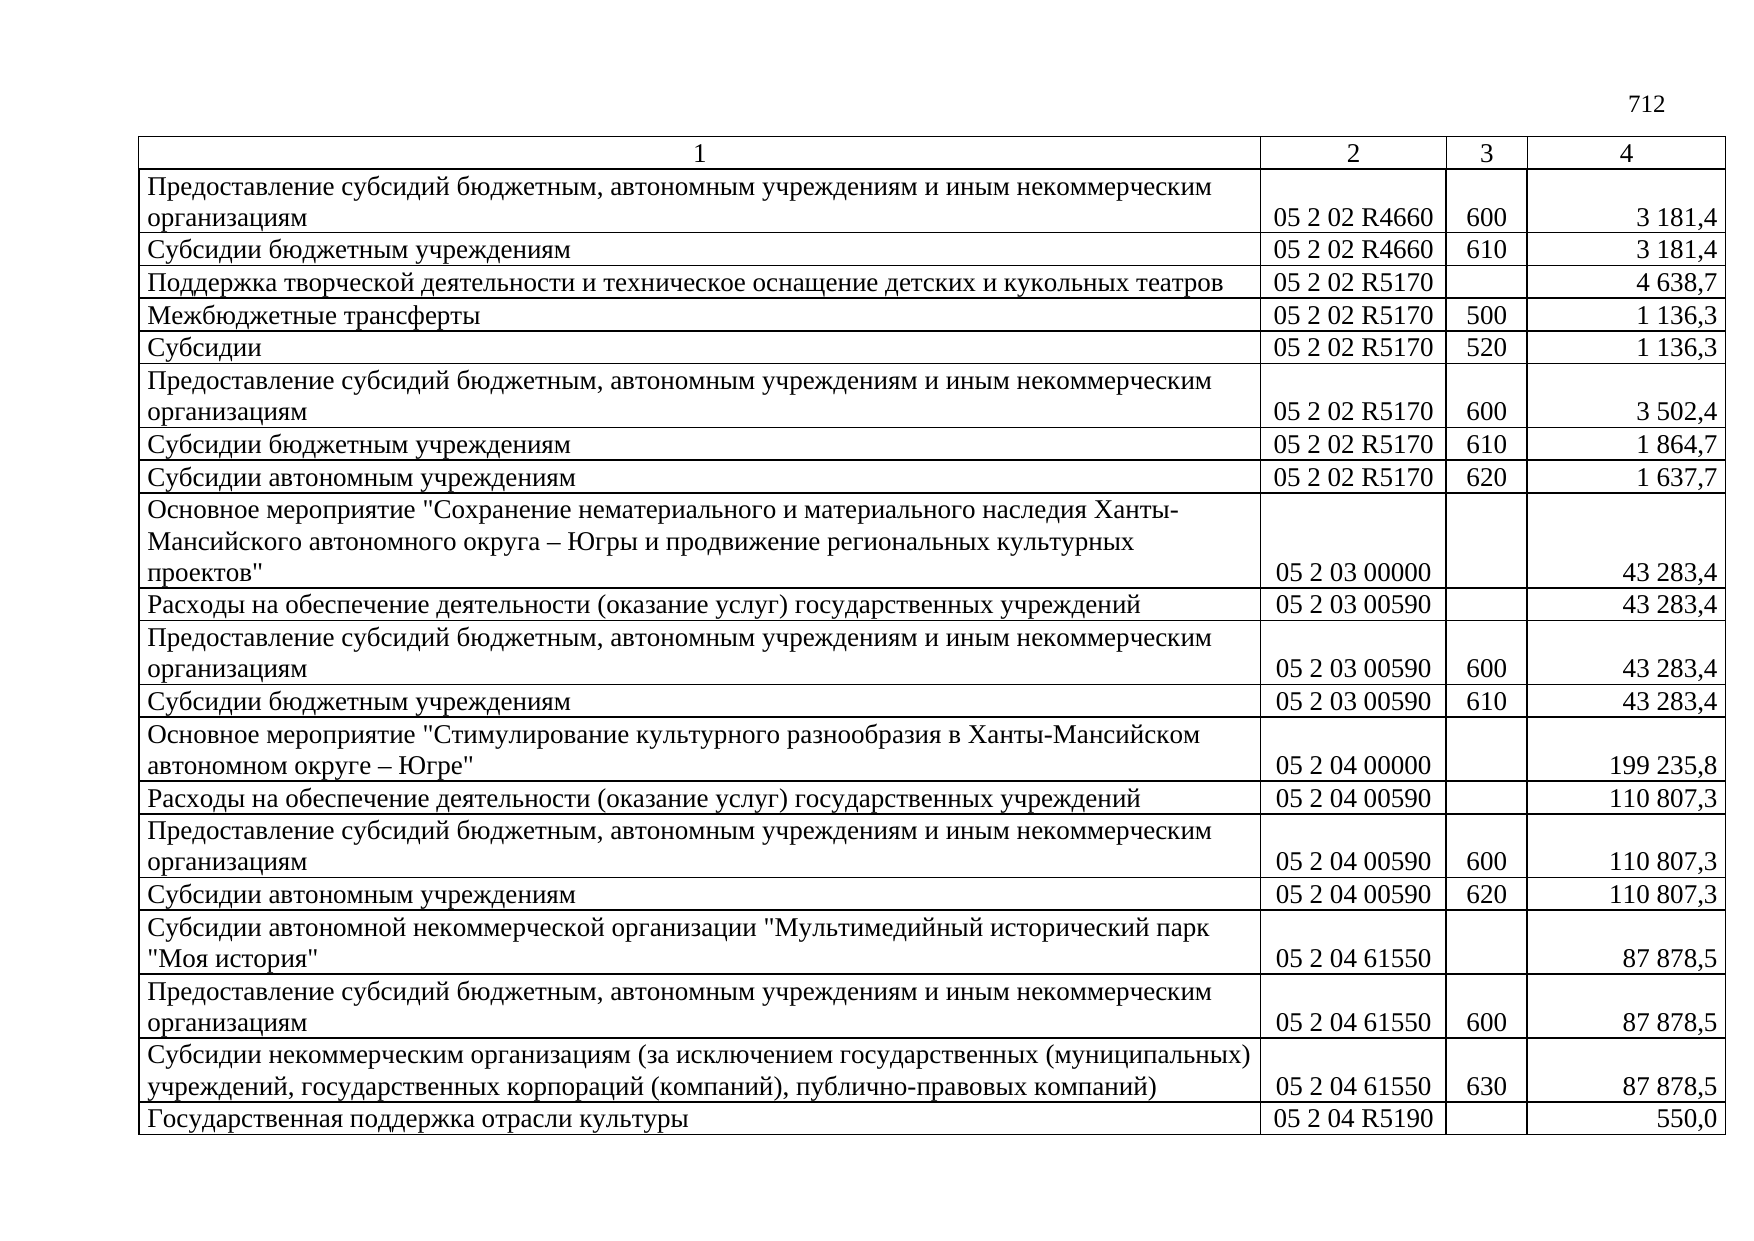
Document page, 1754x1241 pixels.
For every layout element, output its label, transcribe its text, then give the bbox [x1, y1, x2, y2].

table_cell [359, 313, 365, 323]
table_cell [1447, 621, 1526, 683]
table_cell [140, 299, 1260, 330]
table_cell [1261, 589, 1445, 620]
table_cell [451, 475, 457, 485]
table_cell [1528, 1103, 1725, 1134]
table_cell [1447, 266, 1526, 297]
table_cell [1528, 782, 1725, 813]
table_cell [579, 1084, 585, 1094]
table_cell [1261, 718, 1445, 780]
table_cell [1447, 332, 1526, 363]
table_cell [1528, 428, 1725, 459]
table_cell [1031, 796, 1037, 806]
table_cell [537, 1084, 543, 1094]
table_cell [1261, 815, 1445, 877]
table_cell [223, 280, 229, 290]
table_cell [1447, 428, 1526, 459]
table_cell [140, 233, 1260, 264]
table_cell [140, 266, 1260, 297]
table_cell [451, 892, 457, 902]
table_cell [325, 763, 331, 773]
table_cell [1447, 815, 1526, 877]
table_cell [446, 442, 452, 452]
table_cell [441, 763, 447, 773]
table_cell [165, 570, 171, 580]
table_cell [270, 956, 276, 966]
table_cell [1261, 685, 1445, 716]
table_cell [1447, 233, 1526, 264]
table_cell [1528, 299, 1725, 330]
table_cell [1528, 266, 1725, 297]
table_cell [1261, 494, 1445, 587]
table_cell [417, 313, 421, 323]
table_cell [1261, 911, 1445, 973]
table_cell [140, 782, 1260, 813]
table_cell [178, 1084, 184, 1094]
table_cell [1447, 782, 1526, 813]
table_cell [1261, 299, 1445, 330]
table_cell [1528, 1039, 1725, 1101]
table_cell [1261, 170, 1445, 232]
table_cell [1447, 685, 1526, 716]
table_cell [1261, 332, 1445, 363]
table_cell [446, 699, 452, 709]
table_header 1 [139, 137, 1260, 168]
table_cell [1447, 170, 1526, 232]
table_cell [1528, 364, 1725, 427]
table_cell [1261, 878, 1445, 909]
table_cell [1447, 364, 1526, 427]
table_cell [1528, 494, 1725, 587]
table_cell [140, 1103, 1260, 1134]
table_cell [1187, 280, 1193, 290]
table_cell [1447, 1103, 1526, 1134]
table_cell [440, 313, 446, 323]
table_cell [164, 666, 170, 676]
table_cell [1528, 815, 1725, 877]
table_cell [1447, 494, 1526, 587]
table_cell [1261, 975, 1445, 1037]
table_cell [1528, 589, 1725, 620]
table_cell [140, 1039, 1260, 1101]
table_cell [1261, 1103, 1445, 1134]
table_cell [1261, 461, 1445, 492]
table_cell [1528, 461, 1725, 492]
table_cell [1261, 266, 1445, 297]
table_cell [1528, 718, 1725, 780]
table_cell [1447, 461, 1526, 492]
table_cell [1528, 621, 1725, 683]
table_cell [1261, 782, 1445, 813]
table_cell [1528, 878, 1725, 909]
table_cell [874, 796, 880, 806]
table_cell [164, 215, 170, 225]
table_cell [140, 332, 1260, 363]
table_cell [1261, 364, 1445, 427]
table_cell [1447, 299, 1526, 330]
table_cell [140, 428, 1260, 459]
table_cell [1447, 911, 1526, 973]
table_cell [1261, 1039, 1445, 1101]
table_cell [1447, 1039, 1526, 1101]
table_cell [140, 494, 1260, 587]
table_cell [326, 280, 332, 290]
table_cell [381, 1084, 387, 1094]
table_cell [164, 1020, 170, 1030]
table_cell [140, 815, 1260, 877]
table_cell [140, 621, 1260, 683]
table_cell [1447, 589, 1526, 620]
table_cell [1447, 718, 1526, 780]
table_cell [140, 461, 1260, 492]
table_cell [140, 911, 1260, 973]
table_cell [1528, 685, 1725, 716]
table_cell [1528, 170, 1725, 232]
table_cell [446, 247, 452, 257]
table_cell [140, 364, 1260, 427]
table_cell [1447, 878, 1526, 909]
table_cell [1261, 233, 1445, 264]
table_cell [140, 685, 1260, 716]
table_header 2 [1261, 137, 1446, 168]
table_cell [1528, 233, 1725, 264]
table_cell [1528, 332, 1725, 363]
table_header 3 [1447, 137, 1527, 168]
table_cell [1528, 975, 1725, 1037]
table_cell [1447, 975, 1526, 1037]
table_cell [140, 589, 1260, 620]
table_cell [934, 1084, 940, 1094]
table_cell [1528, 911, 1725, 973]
table_header 4 [1528, 137, 1725, 168]
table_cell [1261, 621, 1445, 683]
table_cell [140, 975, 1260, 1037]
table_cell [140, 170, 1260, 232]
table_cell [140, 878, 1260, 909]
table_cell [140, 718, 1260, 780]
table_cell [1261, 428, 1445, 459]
